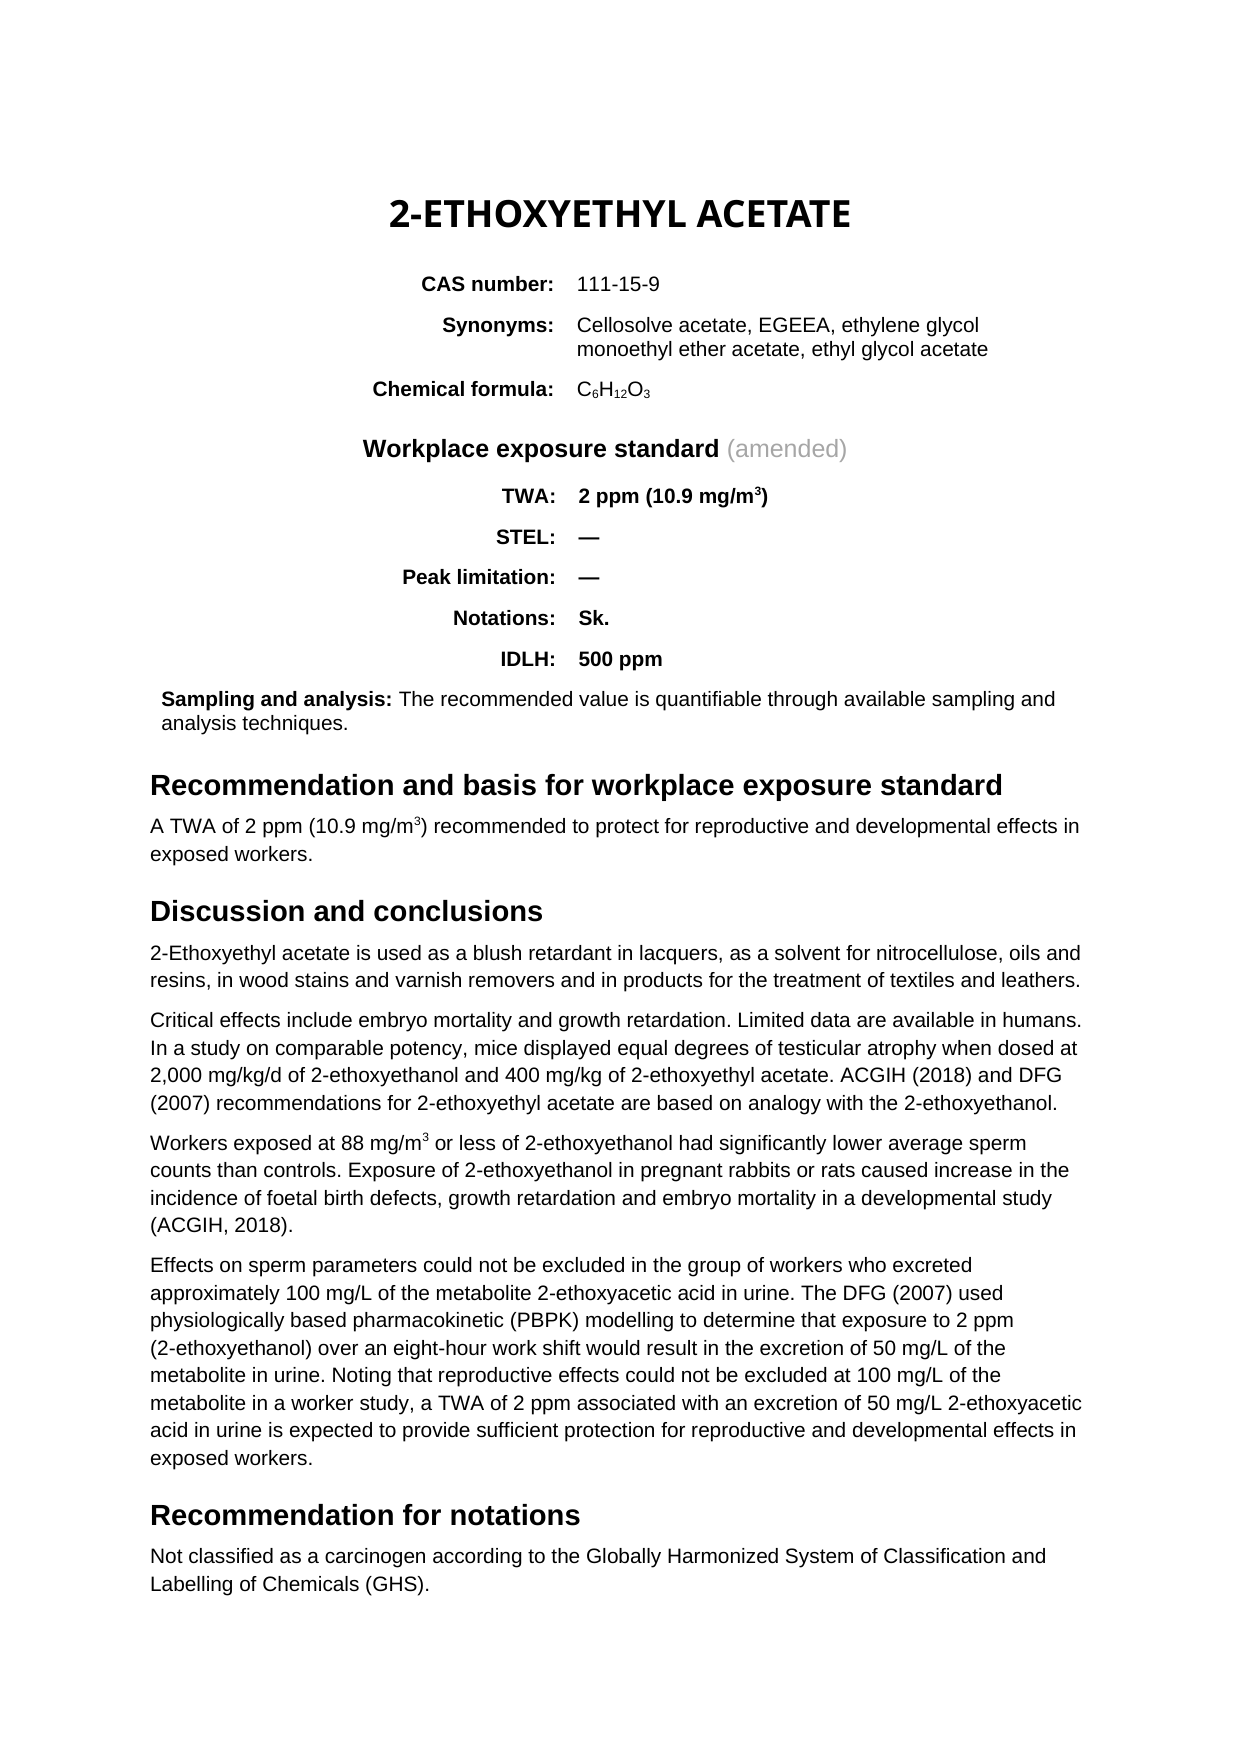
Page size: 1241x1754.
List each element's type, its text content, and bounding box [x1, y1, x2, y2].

subtitle Discussion and conclusions [150, 894, 1090, 928]
table_cell — [567, 516, 1090, 557]
text Critical effects include embryo mortality and growth retardation. Limited data are available in humans. In a study on comparable potency, mice displayed equal degrees of testicular atrophy when dosed at 2,000 mg/kg/d of 2-ethoxyethanol and 400 mg/kg of 2-ethoxyethyl acetate. ACGIH (2018) and DFG (2007) recommendations for 2-ethoxyethyl acetate are based on analogy with the 2-ethoxyethanol. [150, 1008, 1090, 1114]
subtitle Recommendation and basis for workplace exposure standard [150, 768, 1090, 802]
table_cell STEL: [150, 516, 567, 557]
text Workers exposed at 88 mg/m3 or less of 2-ethoxyethanol had significantly lower average sperm counts than controls. Exposure of 2-ethoxyethanol in pregnant rabbits or rats caused increase in the incidence of foetal birth defects, growth retardation and embryo mortality in a developmental study (ACGIH, 2018). [150, 1130, 1090, 1237]
text A TWA of 2 ppm (10.9 mg/m3) recommended to protect for reproductive and developmental effects in exposed workers. [150, 814, 1090, 866]
table_header 111-15-9 [565, 264, 1090, 304]
table_cell IDLH: [150, 638, 567, 679]
subtitle Recommendation for notations [150, 1498, 1090, 1531]
table_cell Chemical formula: [150, 369, 565, 409]
text 2-Ethoxyethyl acetate is used as a blush retardant in lacquers, as a solvent for nitrocellulose, oils and resins, in wood stains and varnish removers and in products for the treatment of textiles and leathers. [150, 940, 1090, 992]
table_header TWA: [150, 476, 567, 516]
table_cell Sk. [567, 598, 1090, 638]
table_header CAS number: [150, 264, 565, 304]
text Workplace exposure standard [150, 434, 1090, 463]
table_cell — [567, 557, 1090, 597]
table_cell Peak limitation: [150, 557, 567, 597]
table_cell Notations: [150, 598, 567, 638]
text Effects on sperm parameters could not be excluded in the group of workers who excreted approximately 100 mg/L of the metabolite 2-ethoxyacetic acid in urine. The DFG (2007) used physiologically based pharmacokinetic (PBPK) modelling to determine that exposure to 2 ppm (2-ethoxyethanol) over an eight-hour work shift would result in the excretion of 50 mg/L of the metabolite in urine. Noting that reproductive effects could not be excluded at 100 mg/L of the metabolite in a worker study, a TWA of 2 ppm associated with an excretion of 50 mg/L 2-ethoxyacetic acid in urine is expected to provide sufficient protection for reproductive and developmental effects in exposed workers. [150, 1253, 1090, 1469]
text Not classified as a carcinogen according to the Globally Harmonized System of Classification and Labelling of Chemicals (GHS). [150, 1544, 1090, 1595]
table_cell Synonyms: [150, 304, 565, 369]
table_header 2 ppm (10.9 mg/m3) [567, 476, 1090, 516]
table_cell Cellosolve acetate, EGEEA, ethylene glycol monoethyl ether acetate, ethyl glycol acetate [565, 304, 1090, 369]
table_cell 500 ppm [567, 638, 1090, 679]
table_cell C6H12O3 [565, 369, 1090, 409]
table_cell Sampling and analysis: [150, 679, 1090, 743]
